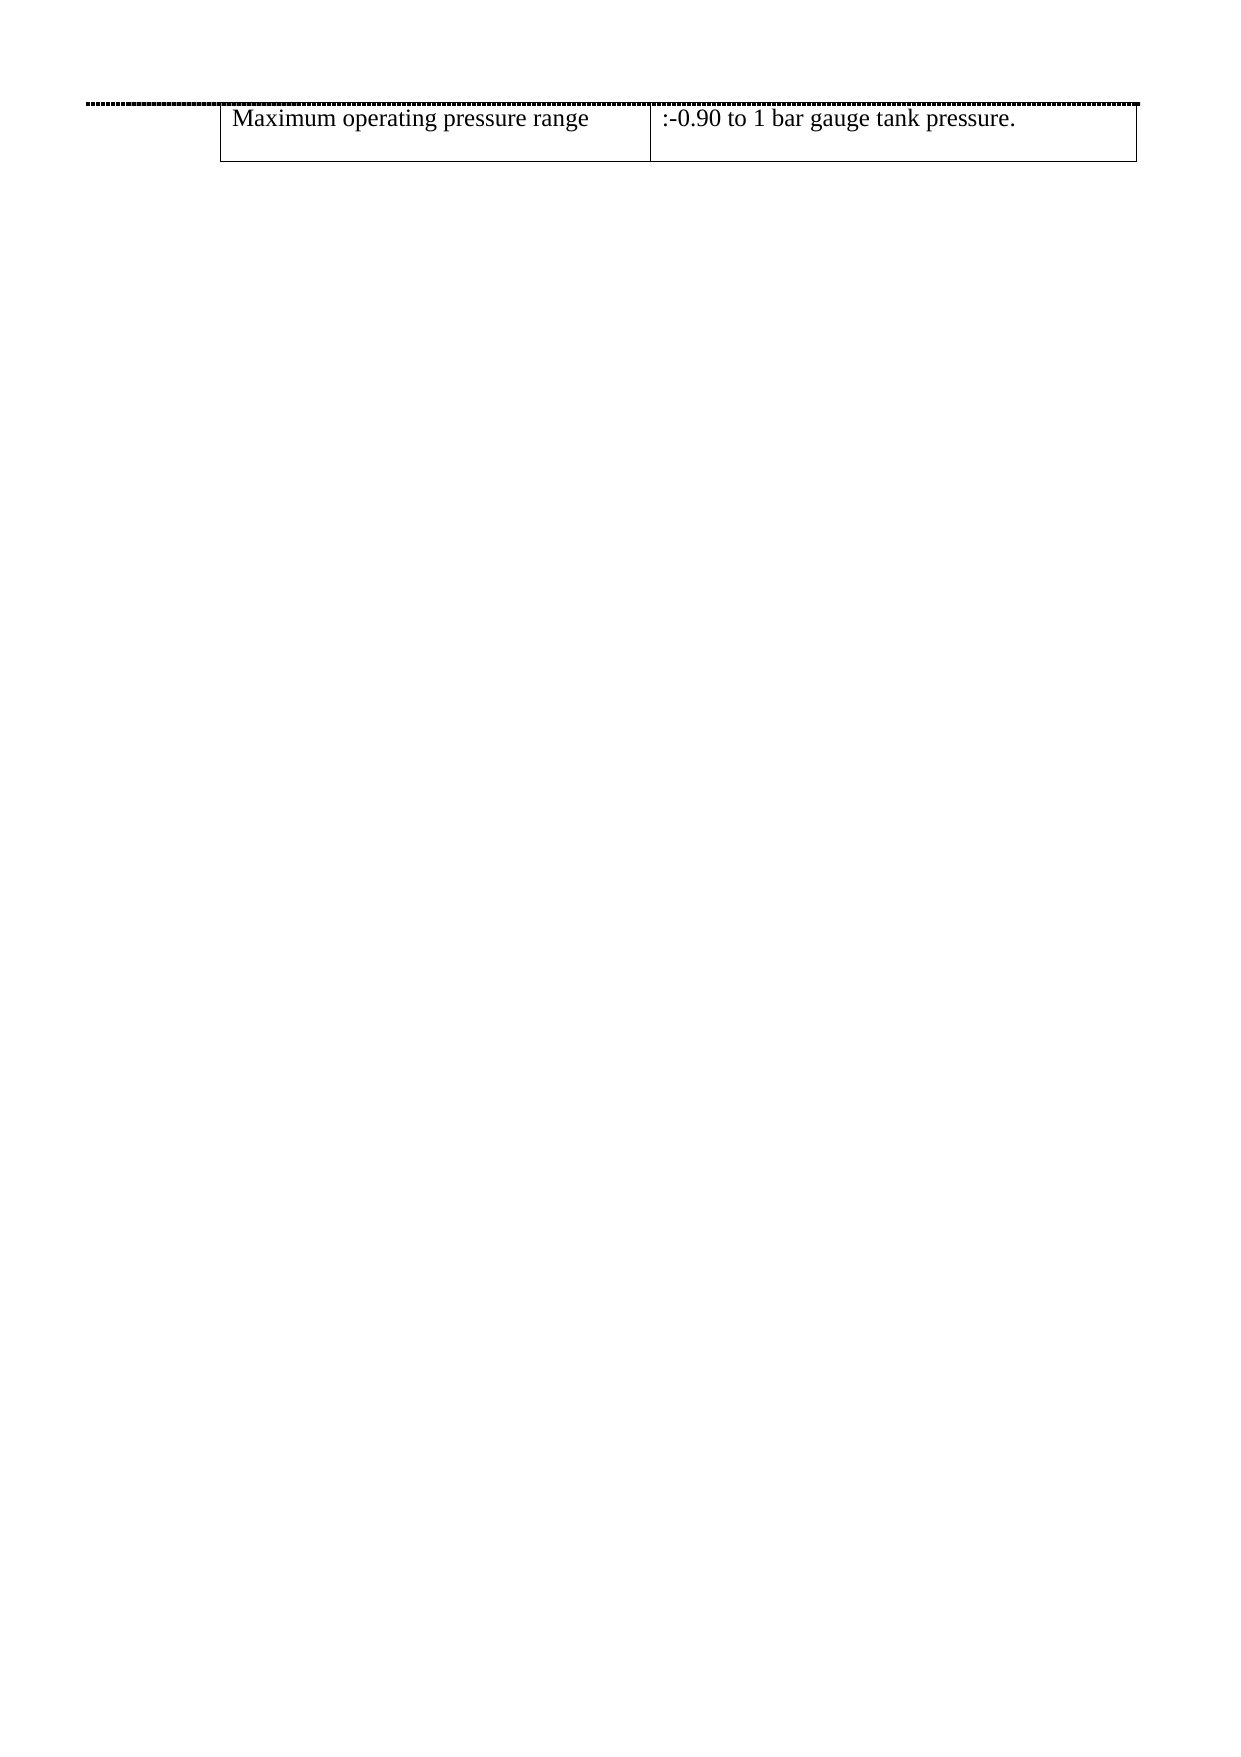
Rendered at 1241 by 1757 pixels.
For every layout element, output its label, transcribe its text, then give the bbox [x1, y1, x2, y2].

picture [86, 102, 220, 106]
table_cell Maximum operating pressure range [221, 103, 650, 161]
table_cell :-0.90 to 1 bar gauge tank pressure. [651, 103, 1136, 161]
